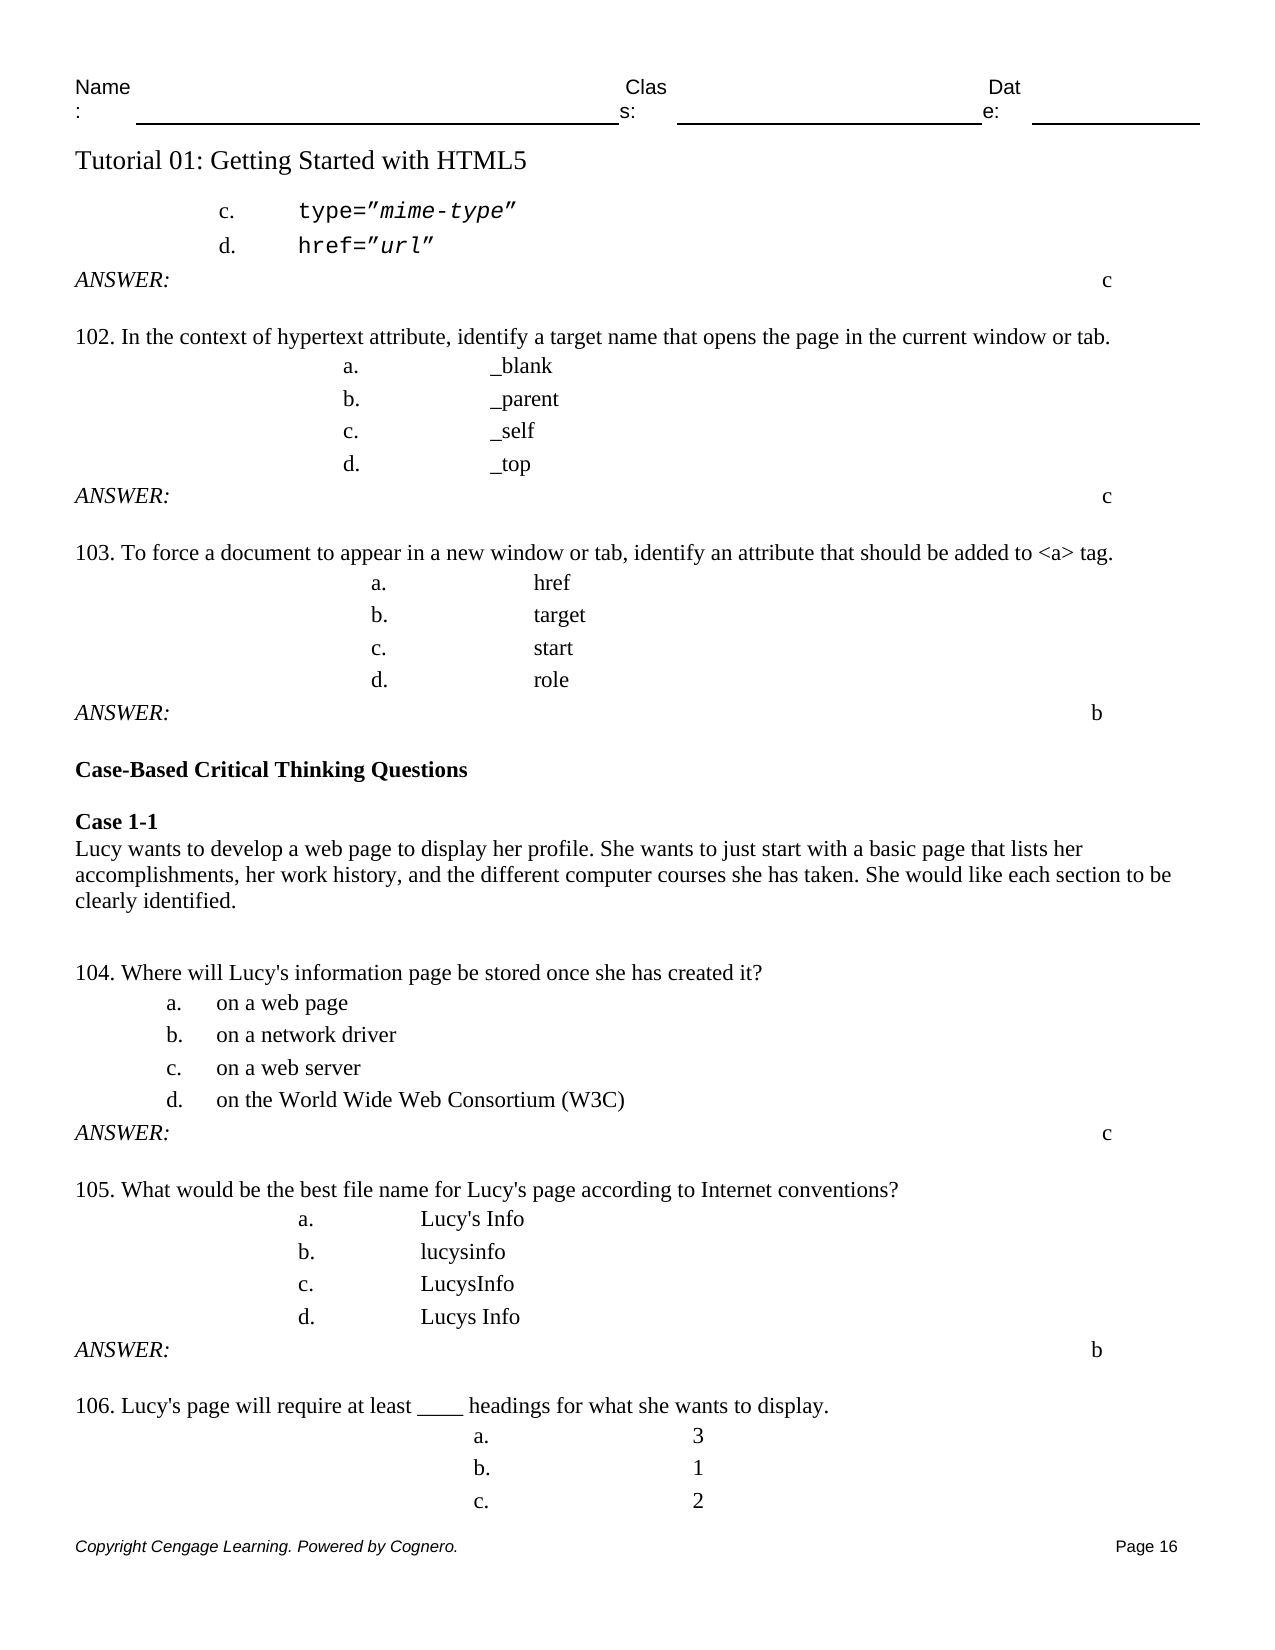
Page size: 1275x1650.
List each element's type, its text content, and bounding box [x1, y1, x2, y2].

table_header 103. ​To force a document to appear in a new window or tab, identify an attribute that should be added to <a> tag. [75, 539, 1200, 729]
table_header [75, 194, 1200, 296]
table_header 102. ​In the context of hypertext attribute, identify a target name that opens the page in the current window or tab. [75, 323, 1200, 512]
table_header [75, 1392, 1200, 1516]
table_header 104. Where will Lucy's information page be stored once she has created it? [75, 959, 1200, 1149]
table_header 105. What would be the best file name for Lucy's page according to Internet conventions? [75, 1176, 1200, 1365]
table_header Case-Based Critical Thinking Questions ​ Case 1-1 Lucy wants to develop a web page to display her profile. She wants to just start with a basic page that lists her accomplishments, her work history, and the different computer courses she has taken. She would like each section to be clearly identified. ​ [75, 756, 1200, 940]
